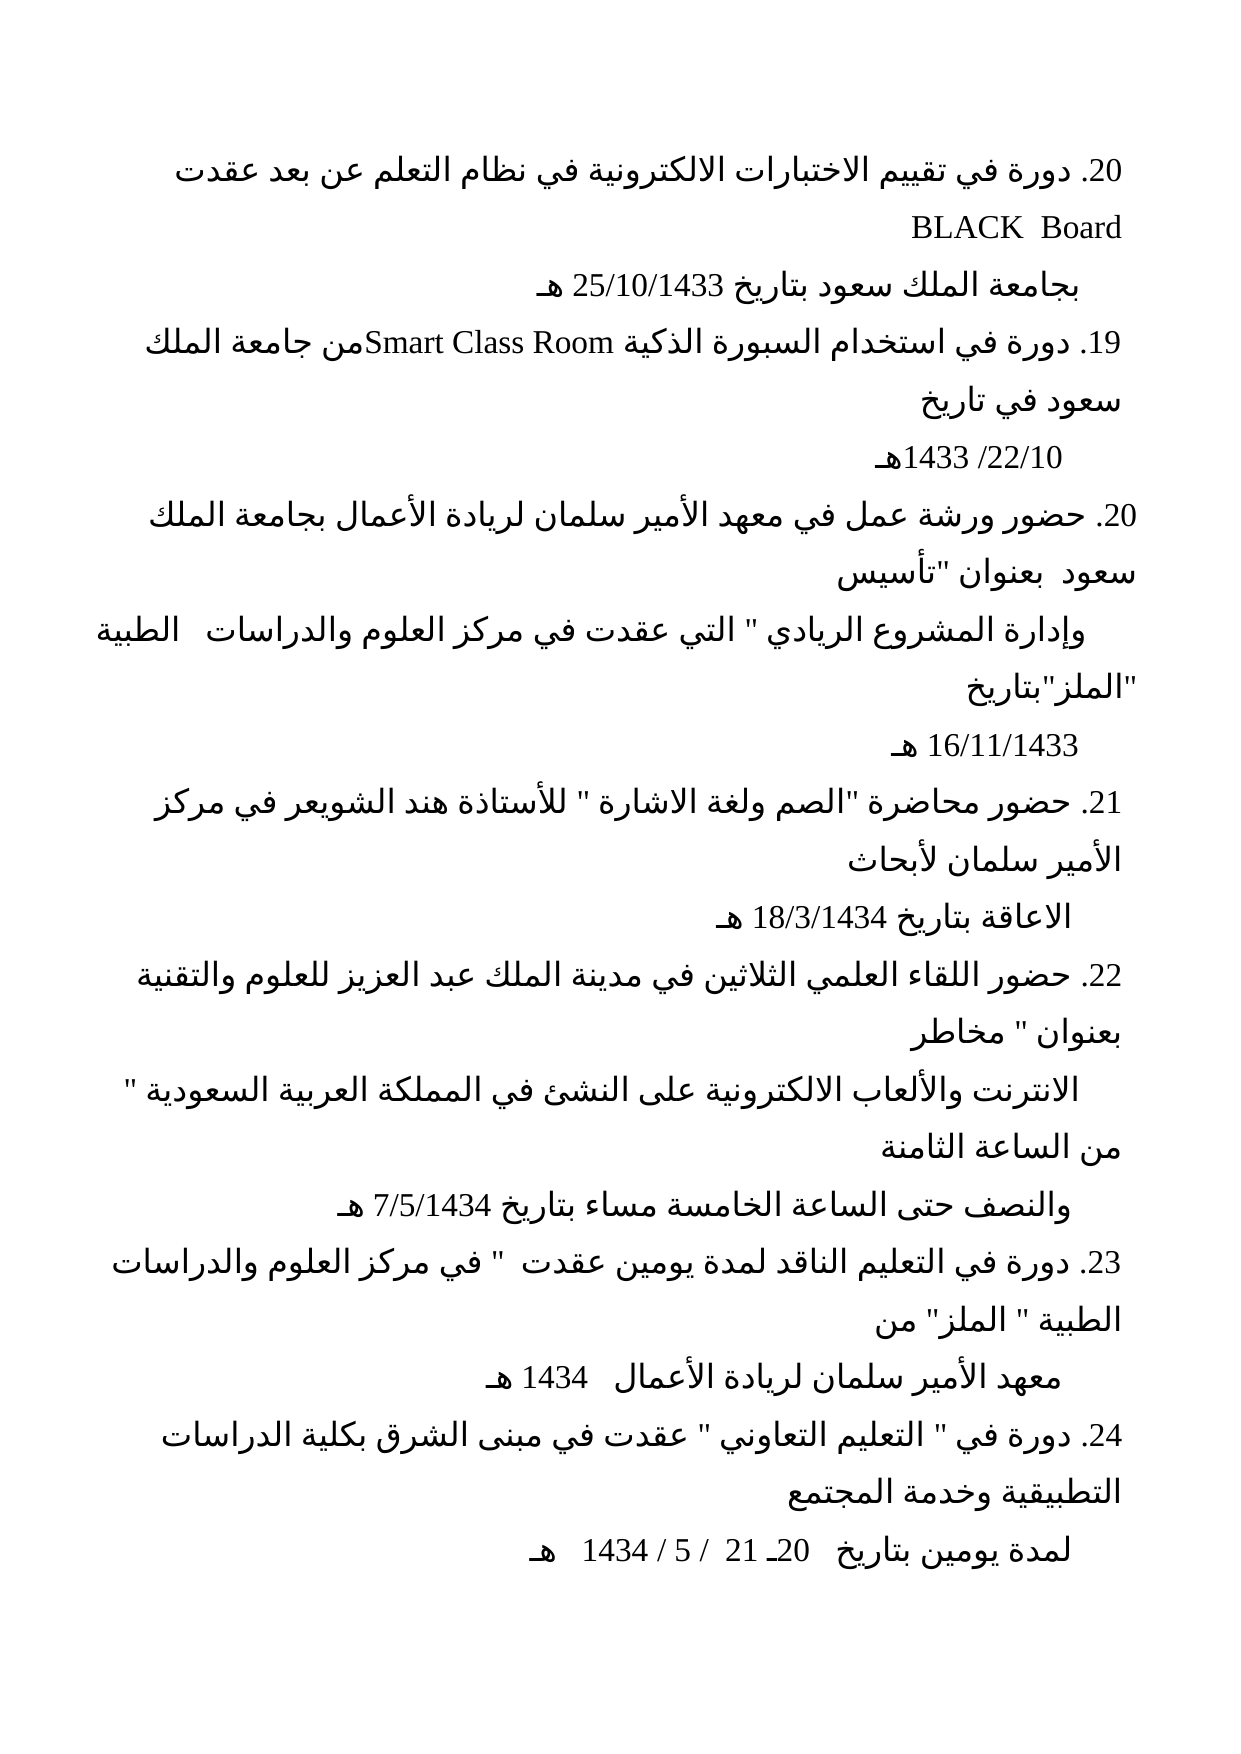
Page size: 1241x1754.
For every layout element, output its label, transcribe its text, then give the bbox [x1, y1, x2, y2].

text 16/11/1433 هـ [89, 725, 1137, 763]
text 24. دورة في " التعليم التعاوني " عقدت في مبنى الشرق بكلية الدراسات التطبيقية وخدمة المجتمع [89, 1415, 1122, 1511]
text بجامعة الملك سعود بتاريخ 25/10/1433 هـ [89, 265, 1122, 303]
text والنصف حتى الساعة الخامسة مساء بتاريخ 7/5/1434 هـ [89, 1185, 1122, 1223]
text 22/10/ 1433هـ [89, 437, 1122, 476]
text الاعاقة بتاريخ 18/3/1434 هـ [89, 897, 1122, 936]
text معهد الأمير سلمان لريادة الأعمال 1434 هـ [89, 1357, 1122, 1396]
text 23. دورة في التعليم الناقد لمدة يومين عقدت " في مركز العلوم والدراسات الطبية " الملز" من [89, 1242, 1122, 1338]
text 20. دورة في تقييم الاختبارات الالكترونية في نظام التعلم عن بعد عقدت BLACK Board [89, 150, 1122, 246]
text وإدارة المشروع الريادي " التي عقدت في مركز العلوم والدراسات الطبية "الملز"بتاريخ [89, 610, 1137, 706]
text لمدة يومين بتاريخ 20ـ 21 / 5 / 1434 هـ [89, 1530, 1122, 1568]
text الانترنت والألعاب الالكترونية على النشئ في المملكة العربية السعودية " من الساعة الثامنة [89, 1070, 1122, 1166]
text 19. دورة في استخدام السبورة الذكية Smart Class Roomمن جامعة الملك سعود في تاريخ [89, 322, 1122, 418]
text 22. حضور اللقاء العلمي الثلاثين في مدينة الملك عبد العزيز للعلوم والتقنية بعنوان " مخاطر [89, 955, 1122, 1051]
text 20. حضور ورشة عمل في معهد الأمير سلمان لريادة الأعمال بجامعة الملك سعود بعنوان "تأسيس [89, 495, 1137, 591]
text 21. حضور محاضرة "الصم ولغة الاشارة " للأستاذة هند الشويعر في مركز الأمير سلمان لأبحاث [89, 782, 1122, 878]
